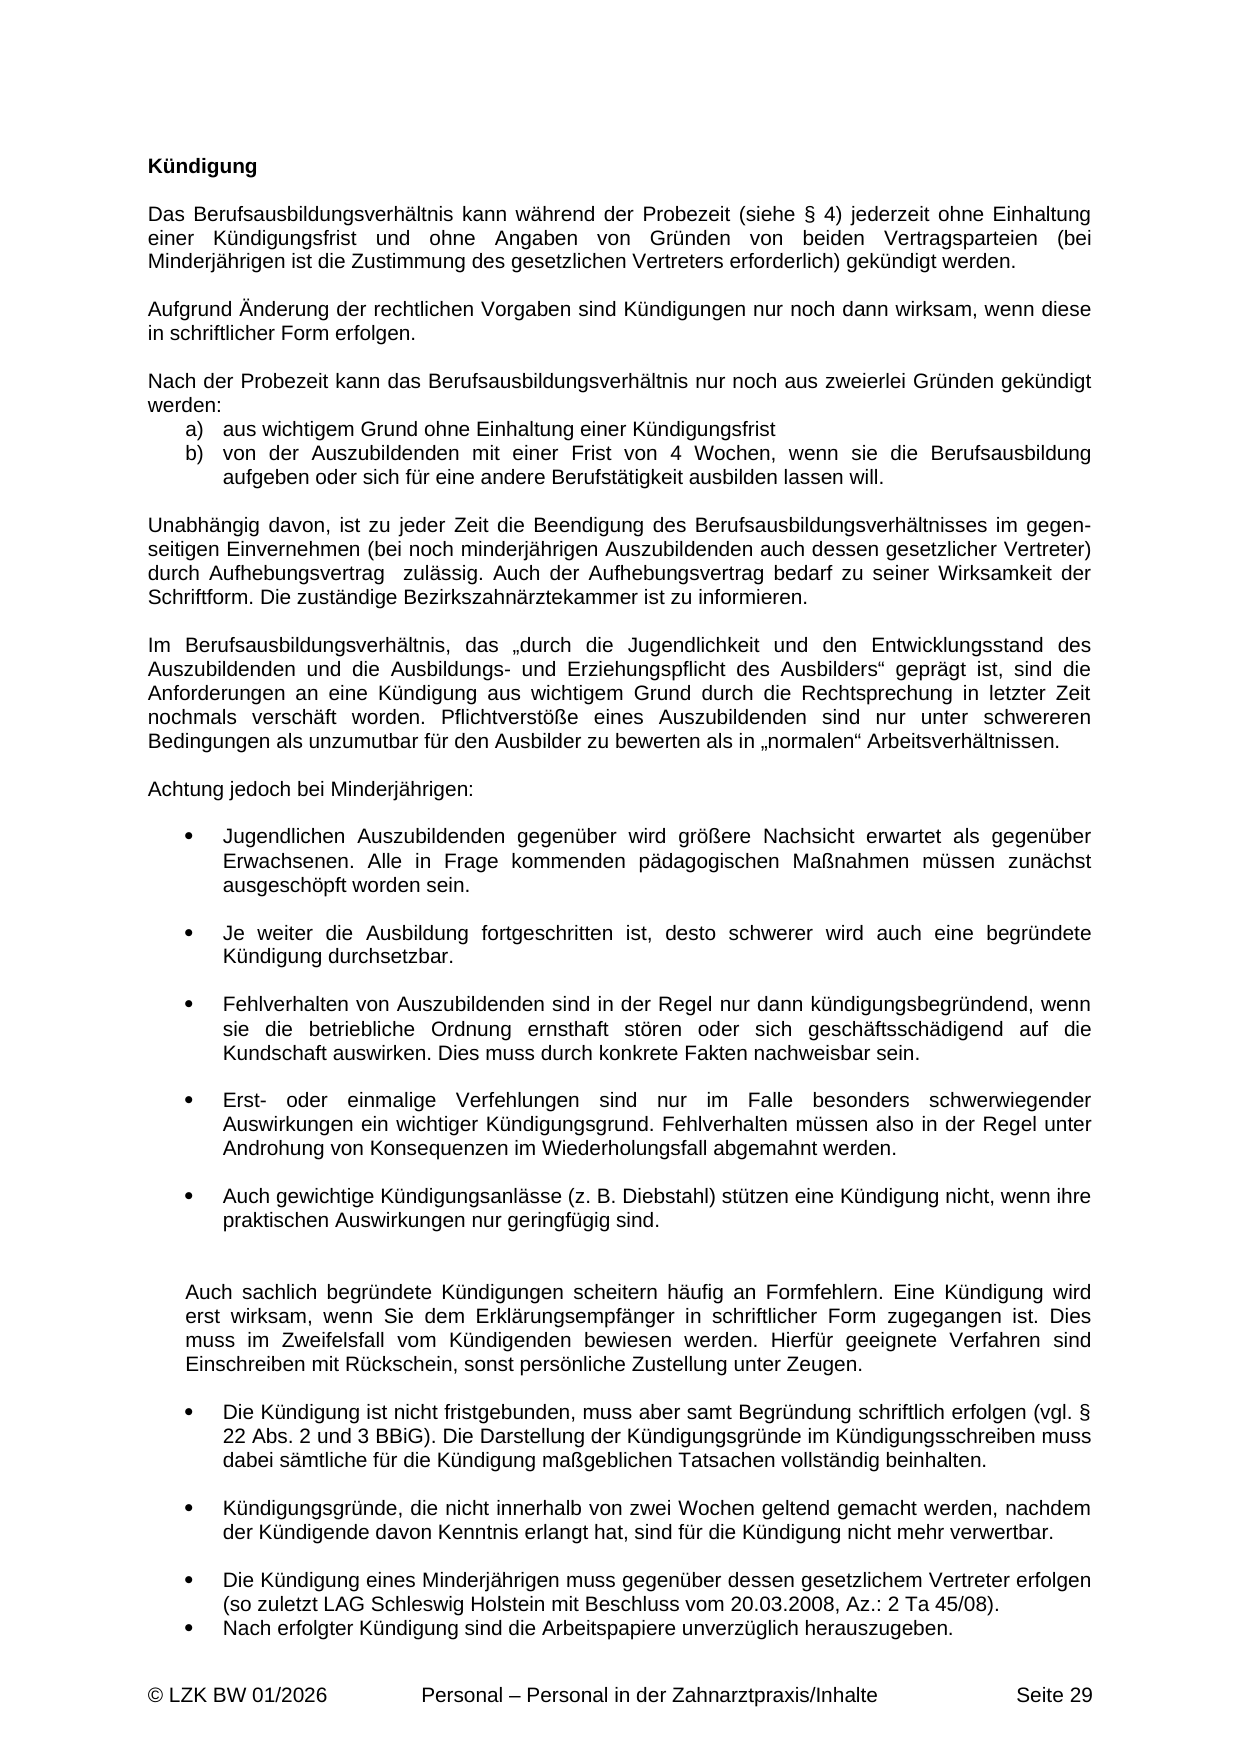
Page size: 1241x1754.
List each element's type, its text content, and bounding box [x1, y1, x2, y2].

list Erst- oder einmalige Verfehlungen sind nur im Falle besonders schwerwiegender Auswirkungen ein wichtiger Kündigungsgrund. Fehlverhalten müssen also in der Regel unter Androhung von Konsequenzen im Wiederholungsfall abgemahnt werden. [185, 1088, 1092, 1160]
list Nach erfolgter Kündigung sind die Arbeitspapiere unverzüglich herauszugeben. [185, 1616, 1092, 1640]
list Jugendlichen Auszubildenden gegenüber wird größere Nachsicht erwartet als gegenüber Erwachsenen. Alle in Frage kommenden pädagogischen Maßnahmen müssen zunächst ausgeschöpft worden sein. [185, 824, 1092, 896]
list von der Auszubildenden mit einer Frist von 4 Wochen, wenn sie die Berufsausbildung aufgeben oder sich für eine andere Berufstätigkeit ausbilden lassen will. [185, 441, 1092, 489]
list aus wichtigem Grund ohne Einhaltung einer Kündigungsfrist [185, 417, 1092, 441]
text Aufgrund Änderung der rechtlichen Vorgaben sind Kündigungen nur noch dann wirksam, wenn diese in schriftlicher Form erfolgen. [148, 297, 1092, 345]
text Das Berufsausbildungsverhältnis kann während der Probezeit (siehe § 4) jederzeit ohne Einhaltung einer Kündigungsfrist und ohne Angaben von Gründen von beiden Vertragsparteien (bei Minderjährigen ist die Zustimmung des gesetzlichen Vertreters erforderlich) gekündigt werden. [148, 201, 1092, 273]
text Unabhängig davon, ist zu jeder Zeit die Beendigung des Berufsausbildungsverhältnisses im gegen-seitigen Einvernehmen (bei noch minderjährigen Auszubildenden auch dessen gesetzlicher Vertreter) durch Aufhebungsvertrag zulässig. Auch der Aufhebungsvertrag bedarf zu seiner Wirksamkeit der Schriftform. Die zuständige Bezirkszahnärztekammer ist zu informieren. [148, 513, 1092, 609]
text Auch sachlich begründete Kündigungen scheitern häufig an Formfehlern. Eine Kündigung wird erst wirksam, wenn Sie dem Erklärungsempfänger in schriftlicher Form zugegangen ist. Dies muss im Zweifelsfall vom Kündigenden bewiesen werden. Hierfür geeignete Verfahren sind Einschreiben mit Rückschein, sonst persönliche Zustellung unter Zeugen. [185, 1280, 1092, 1376]
text Kündigung [148, 153, 1092, 177]
text Im Berufsausbildungsverhältnis, das „durch die Jugendlichkeit und den Entwicklungsstand des Auszubildenden und die Ausbildungs- und Erziehungspflicht des Ausbilders“ geprägt ist, sind die Anforderungen an eine Kündigung aus wichtigem Grund durch die Rechtsprechung in letzter Zeit nochmals verschäft worden. Pflichtverstöße eines Auszubildenden sind nur unter schwereren Bedingungen als unzumutbar für den Ausbilder zu bewerten als in „normalen“ Arbeitsverhältnissen. [148, 633, 1092, 752]
list Kündigungsgründe, die nicht innerhalb von zwei Wochen geltend gemacht werden, nachdem der Kündigende davon Kenntnis erlangt hat, sind für die Kündigung nicht mehr verwertbar. [185, 1496, 1092, 1544]
list Je weiter die Ausbildung fortgeschritten ist, desto schwerer wird auch eine begründete Kündigung durchsetzbar. [185, 920, 1092, 968]
list Fehlverhalten von Auszubildenden sind in der Regel nur dann kündigungsbegründend, wenn sie die betriebliche Ordnung ernsthaft stören oder sich geschäftsschädigend auf die Kundschaft auswirken. Dies muss durch konkrete Fakten nachweisbar sein. [185, 992, 1092, 1064]
list Auch gewichtige Kündigungsanlässe (z. B. Diebstahl) stützen eine Kündigung nicht, wenn ihre praktischen Auswirkungen nur geringfügig sind. [185, 1184, 1092, 1232]
text Achtung jedoch bei Minderjährigen: [148, 776, 1092, 800]
list Die Kündigung ist nicht fristgebunden, muss aber samt Begründung schriftlich erfolgen (vgl. § 22 Abs. 2 und 3 BBiG). Die Darstellung der Kündigungsgründe im Kündigungsschreiben muss dabei sämtliche für die Kündigung maßgeblichen Tatsachen vollständig beinhalten. [185, 1400, 1092, 1472]
text Nach der Probezeit kann das Berufsausbildungsverhältnis nur noch aus zweierlei Gründen gekündigt werden: [148, 369, 1092, 417]
list Die Kündigung eines Minderjährigen muss gegenüber dessen gesetzlichem Vertreter erfolgen (so zuletzt LAG Schleswig Holstein mit Beschluss vom 20.03.2008, Az.: 2 Ta 45/08). [185, 1568, 1092, 1616]
